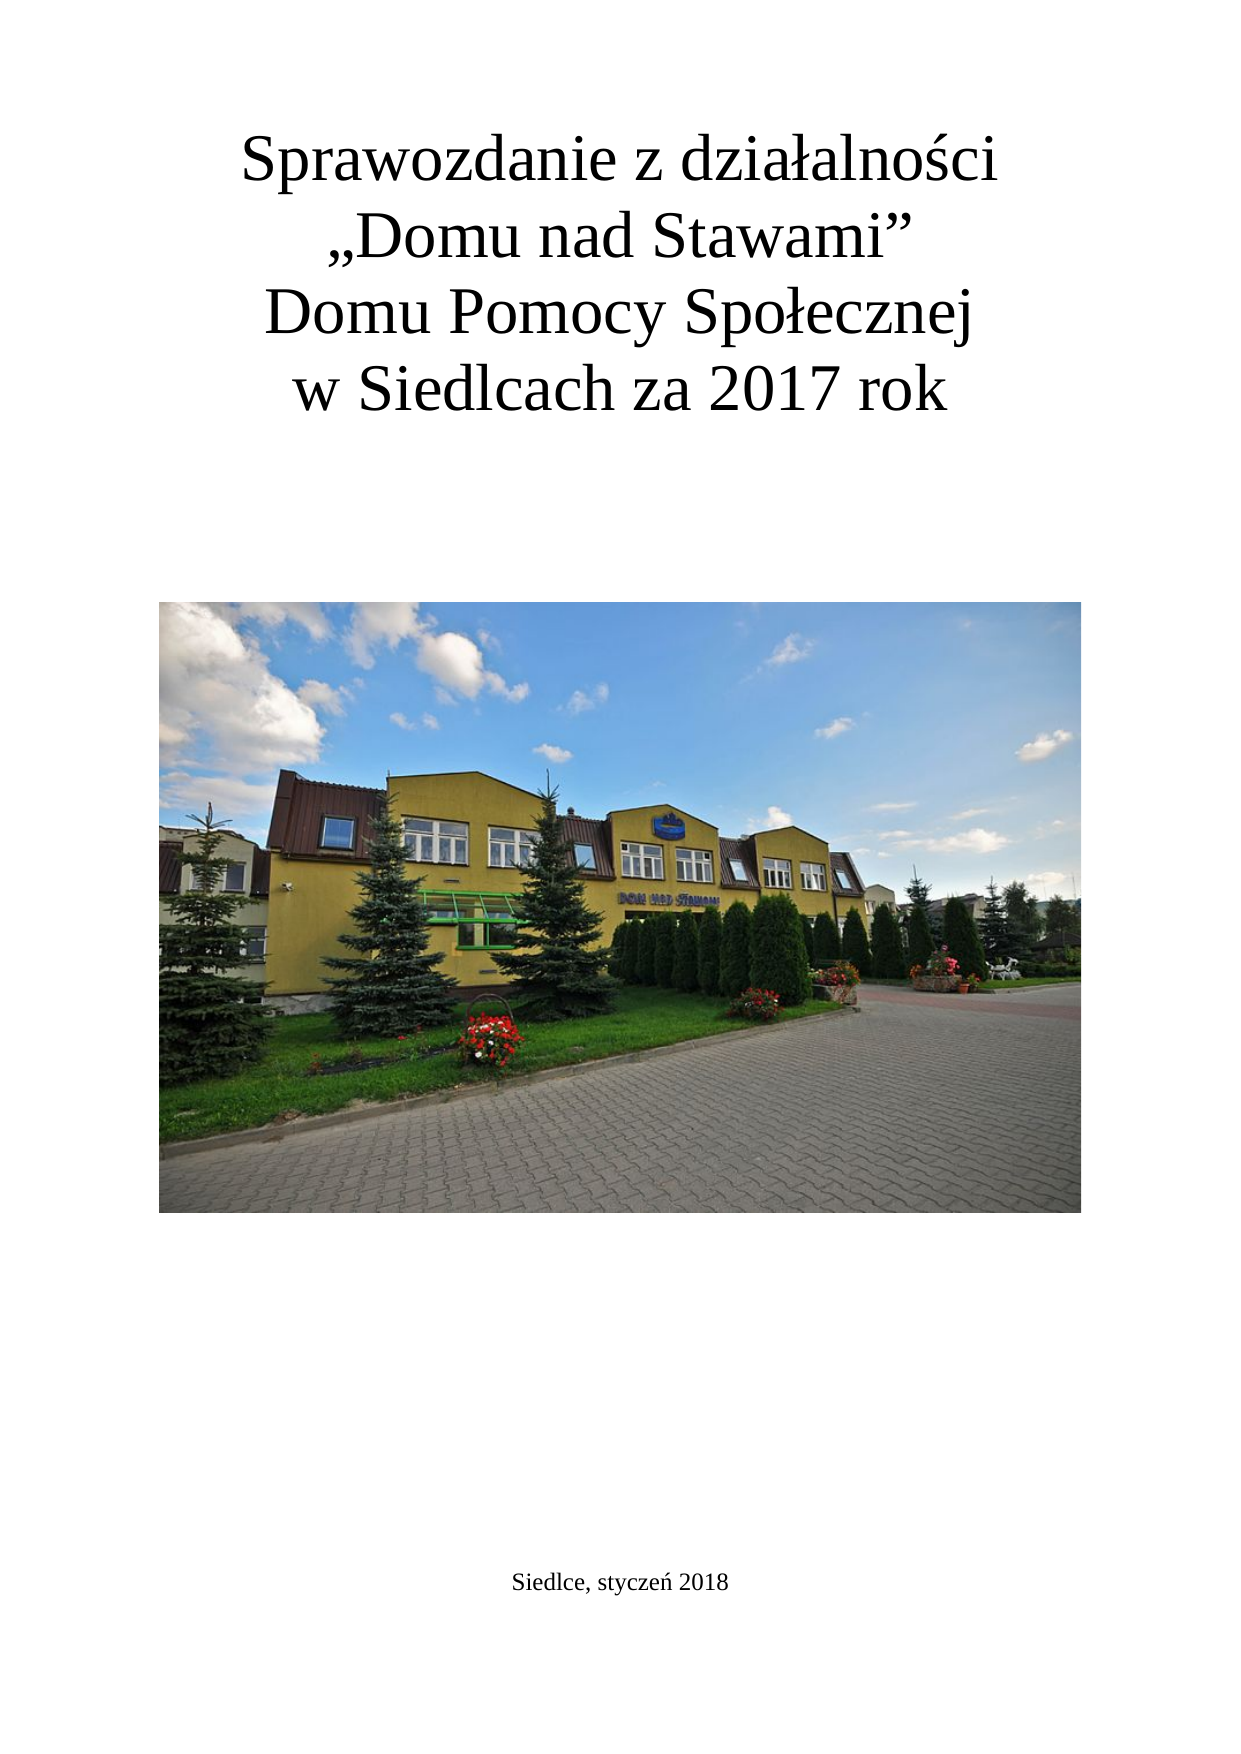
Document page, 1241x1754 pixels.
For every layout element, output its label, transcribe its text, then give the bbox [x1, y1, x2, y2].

text „Domu nad Stawami” [118, 195, 1122, 271]
picture [159, 602, 1082, 1213]
text Siedlce, styczeń 2018 [118, 1567, 1122, 1596]
text Domu Pomocy Społecznej w Siedlcach za 2017 rok [118, 271, 1122, 425]
text Sprawozdanie z działalności [118, 118, 1122, 195]
